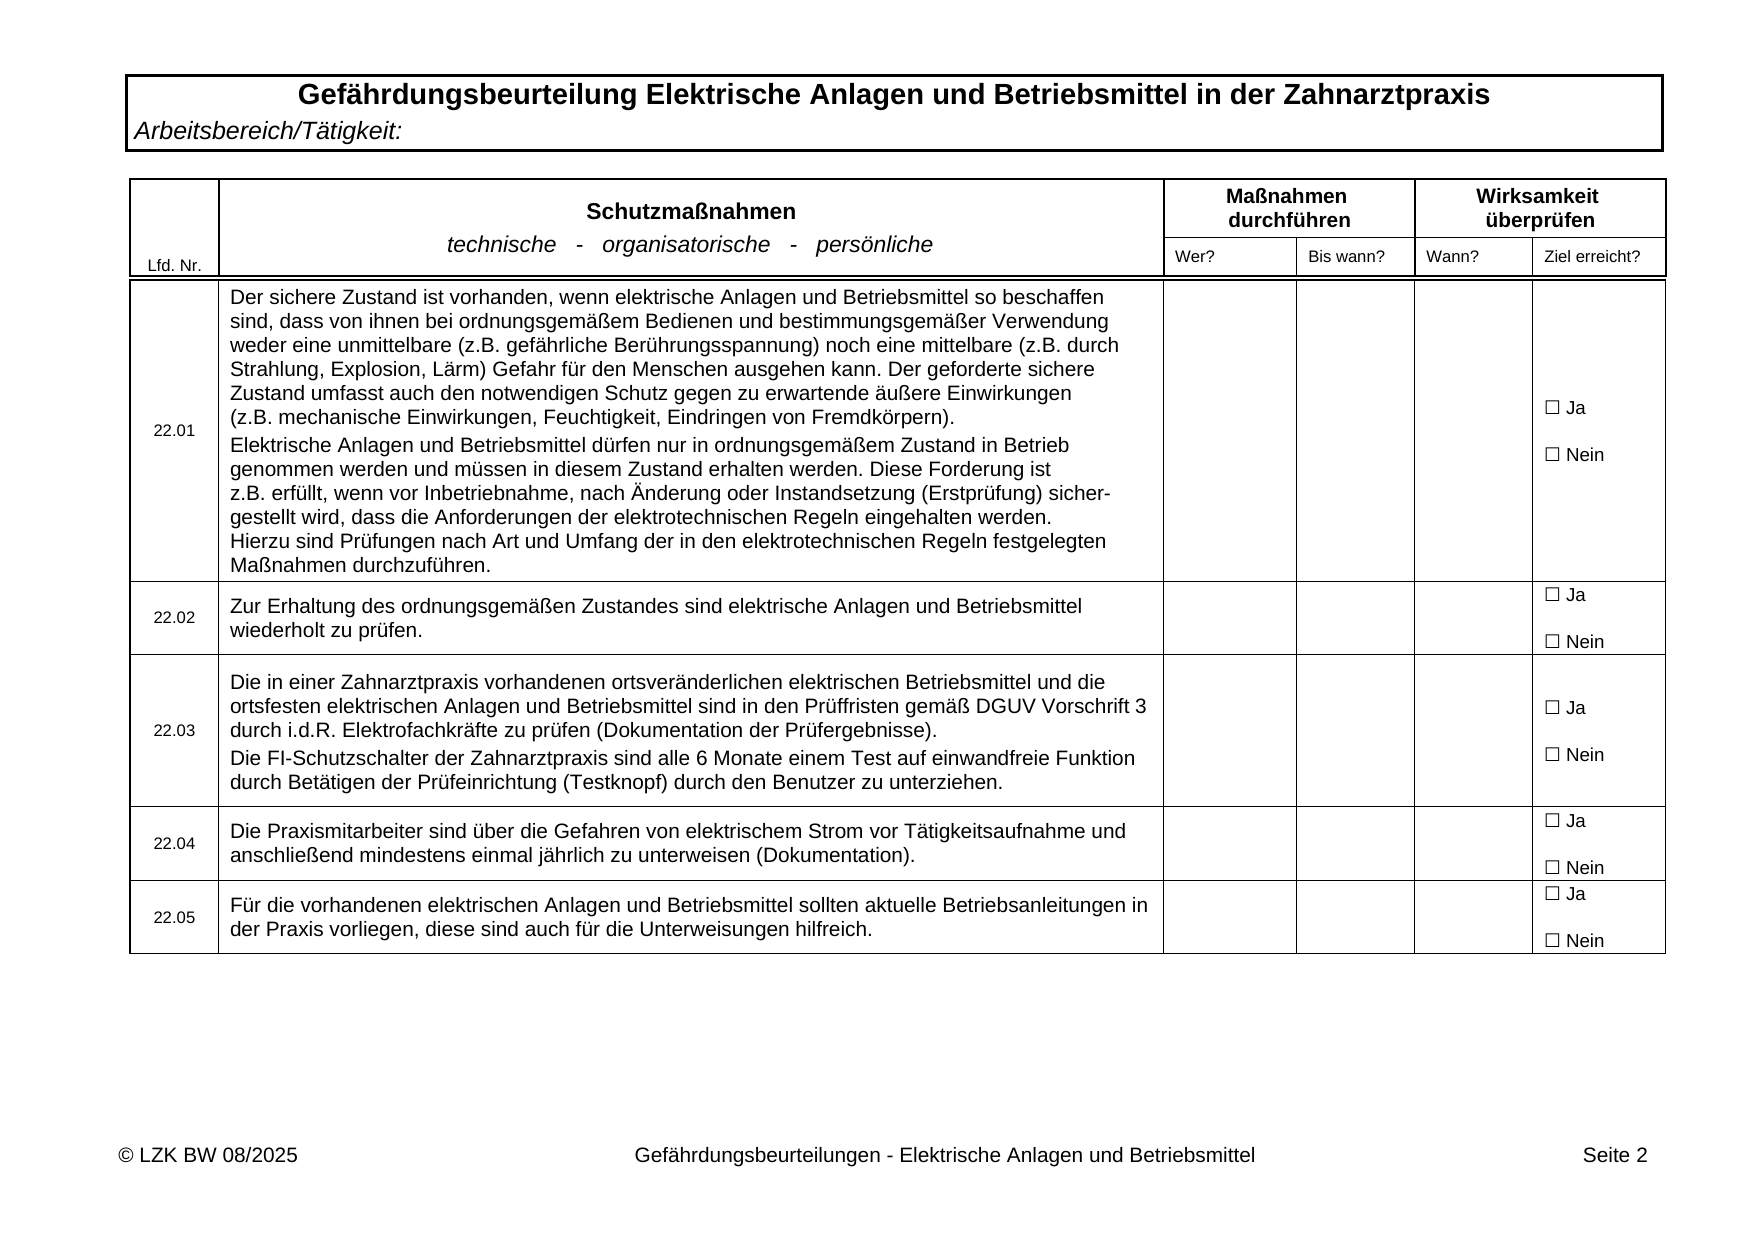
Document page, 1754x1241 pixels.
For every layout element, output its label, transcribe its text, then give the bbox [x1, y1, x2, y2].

table_cell 22.05 [131, 881, 218, 953]
table_cell Die in einer Zahnarztpraxis vorhandenen ortsveränderlichen elektrischen Betriebsmittel und die ortsfesten elektrischen Anlagen und Betriebsmittel sind in den Prüffristen gemäß DGUV Vorschrift 3 durch i.d.R. Elektrofachkräfte zu prüfen (Dokumentation der Prüfergebnisse). Die FI-Schutzschalter der Zahnarztpraxis sind alle 6 Monate einem Test auf einwandfreie Funktion durch Betätigen der Prüfeinrichtung (Testknopf) durch den Benutzer zu unterziehen. [219, 655, 1163, 806]
table_header Ja Nein [1533, 281, 1665, 581]
table_cell [1164, 655, 1296, 806]
table_cell 22.02 [131, 582, 218, 654]
table_cell Ja Nein [1533, 807, 1665, 880]
table_cell Ja Nein [1533, 655, 1665, 806]
table_cell 22.03 [131, 655, 218, 806]
table_cell [1415, 881, 1532, 953]
table_cell [1164, 807, 1296, 880]
table_cell [1164, 881, 1296, 953]
table_header [1415, 281, 1532, 581]
table_cell [1297, 655, 1414, 806]
table_cell 22.04 [131, 807, 218, 880]
table_cell [1297, 807, 1414, 880]
table_cell Für die vorhandenen elektrischen Anlagen und Betriebsmittel sollten aktuelle Betriebsanleitungen in der Praxis vorliegen, diese sind auch für die Unterweisungen hilfreich. [219, 881, 1163, 953]
table_cell [1297, 881, 1414, 953]
table_cell [1164, 582, 1296, 654]
table_cell Ja Nein [1533, 881, 1665, 953]
table_cell [1297, 582, 1414, 654]
table_header [1164, 281, 1296, 581]
table_header 22.01 [131, 281, 218, 581]
table_cell [1415, 655, 1532, 806]
table_header Der sichere Zustand ist vorhanden, wenn elektrische Anlagen und Betriebsmittel so beschaffen sind, dass von ihnen bei ordnungsgemäßem Bedienen und bestimmungsgemäßer Verwendung weder eine unmittelbare (z.B. gefährliche Berührungsspannung) noch eine mittelbare (z.B. durch Strahlung, Explosion, Lärm) Gefahr für den Menschen ausgehen kann. Der geforderte sichere Zustand umfasst auch den notwendigen Schutz gegen zu erwartende äußere Einwirkungen (z.B. mechanische Einwirkungen, Feuchtigkeit, Eindringen von Fremdkörpern). Elektrische Anlagen und Betriebsmittel dürfen nur in ordnungsgemäßem Zustand in Betrieb genommen werden und müssen in diesem Zustand erhalten werden. Diese Forderung ist z.B. erfüllt, wenn vor Inbetriebnahme, nach Änderung oder Instandsetzung (Erstprüfung) sicher- gestellt wird, dass die Anforderungen der elektrotechnischen Regeln eingehalten werden. Hierzu sind Prüfungen nach Art und Umfang der in den elektrotechnischen Regeln festgelegten Maßnahmen durchzuführen. [219, 281, 1163, 581]
table_cell [1415, 807, 1532, 880]
table_cell Die Praxismitarbeiter sind über die Gefahren von elektrischem Strom vor Tätigkeitsaufnahme und anschließend mindestens einmal jährlich zu unterweisen (Dokumentation). [219, 807, 1163, 880]
table_cell [1415, 582, 1532, 654]
table_cell Zur Erhaltung des ordnungsgemäßen Zustandes sind elektrische Anlagen und Betriebsmittel wiederholt zu prüfen. [219, 582, 1163, 654]
table_cell Ja Nein [1533, 582, 1665, 654]
table_header [1297, 281, 1414, 581]
